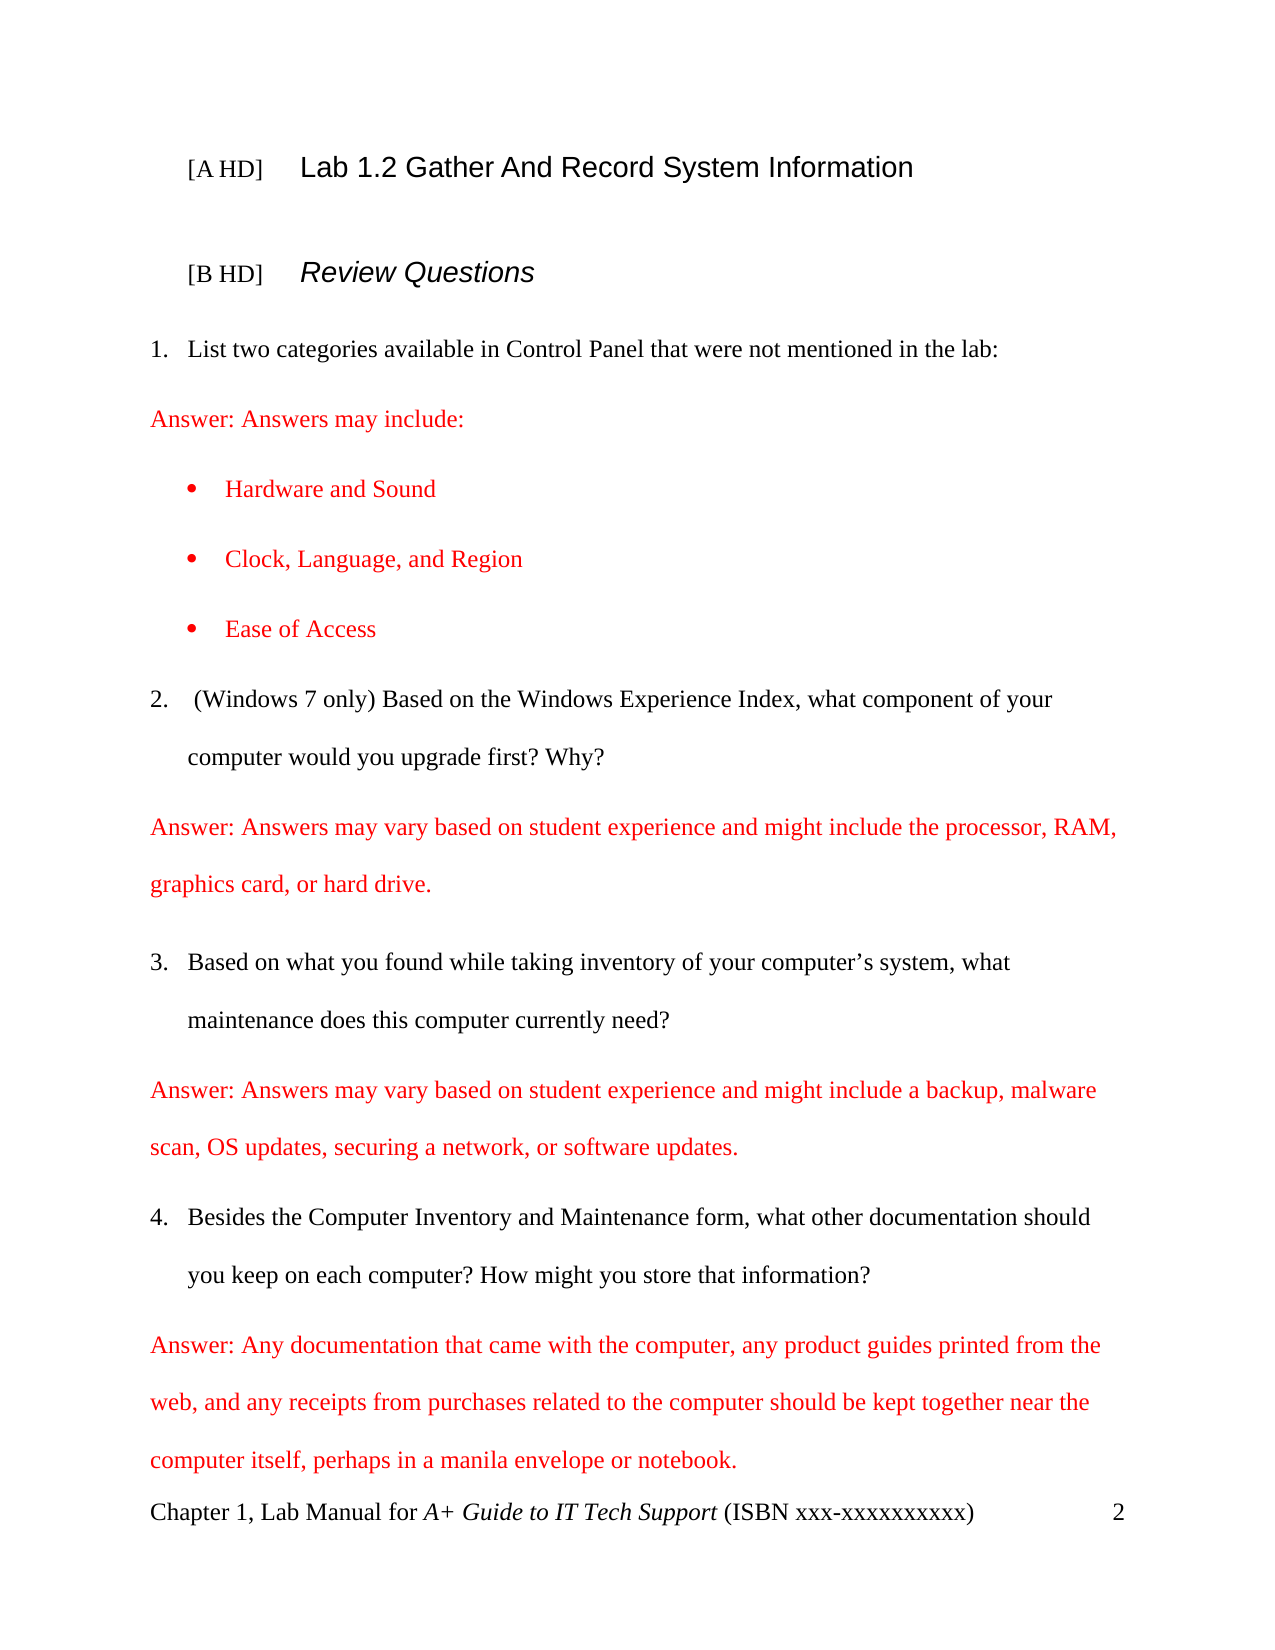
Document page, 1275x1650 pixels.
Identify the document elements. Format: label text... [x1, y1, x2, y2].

text Answer: Answers may vary based on student experience and might include the processor, RAM, graphics card, or hard drive. [150, 812, 1125, 898]
list Based on what you found while taking inventory of your computer’s system, what maintenance does this computer currently need? [150, 947, 1125, 1034]
list (Windows 7 only) Based on the Windows Experience Index, what component of your computer would you upgrade first? Why? [150, 684, 1125, 770]
list List two categories available in Control Panel that were not mentioned in the lab: [150, 334, 1125, 363]
list Besides the Computer Inventory and Maintenance form, what other documentation should you keep on each computer? How might you store that information? [150, 1202, 1125, 1289]
list Clock, Language, and Region [187, 544, 1125, 573]
text Answer: Any documentation that came with the computer, any product guides printed from the web, and any receipts from purchases related to the computer should be kept together near the computer itself, perhaps in a manila envelope or notebook. [150, 1330, 1125, 1474]
text Lab 1.2 Gather And Record System Information [187, 150, 1125, 183]
text Answer: Answers may vary based on student experience and might include a backup, malware scan, OS updates, securing a network, or software updates. [150, 1075, 1125, 1161]
text Answer: Answers may include: [150, 404, 1125, 433]
list Hardware and Sound [187, 474, 1125, 503]
list Ease of Access [187, 614, 1125, 643]
text Review Questions [187, 254, 1125, 288]
